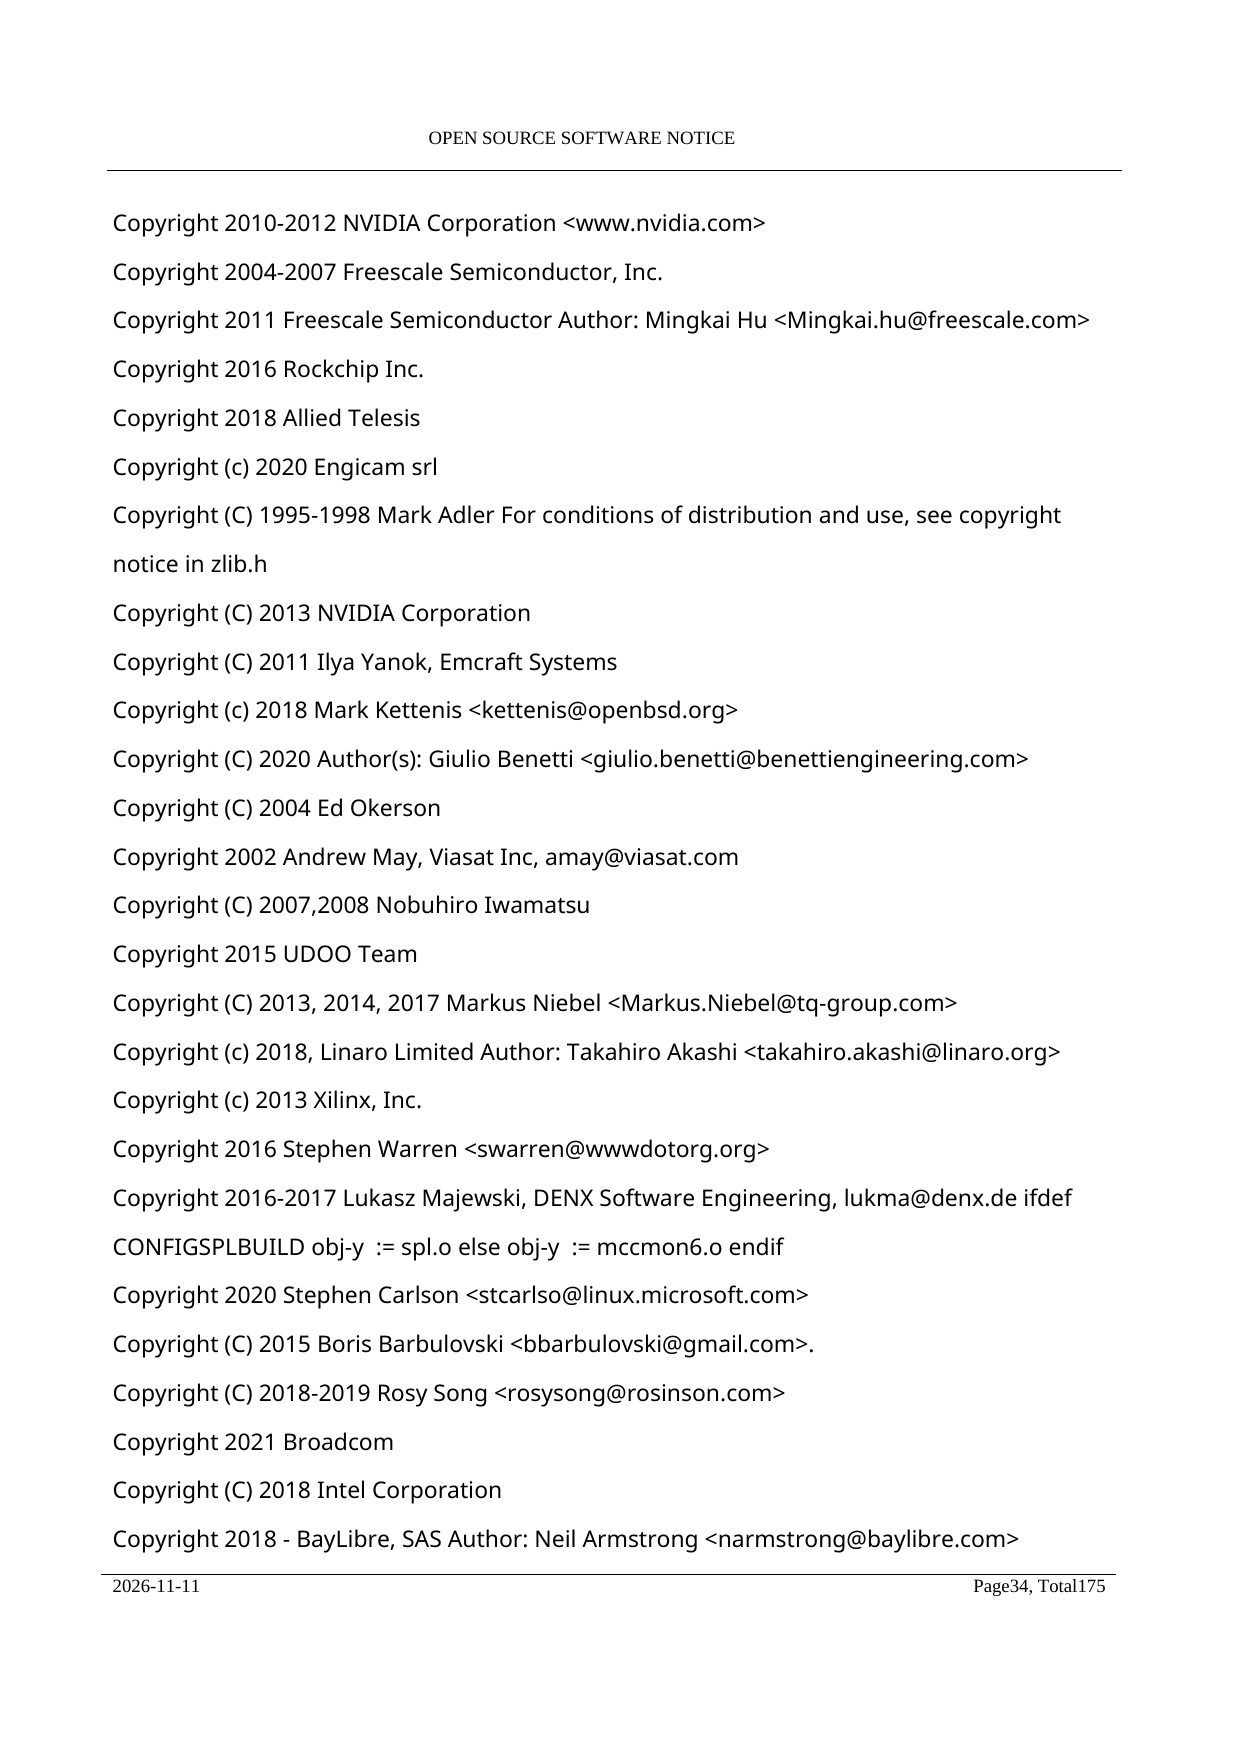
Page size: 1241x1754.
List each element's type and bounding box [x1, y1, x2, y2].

text [112, 206, 1128, 1555]
